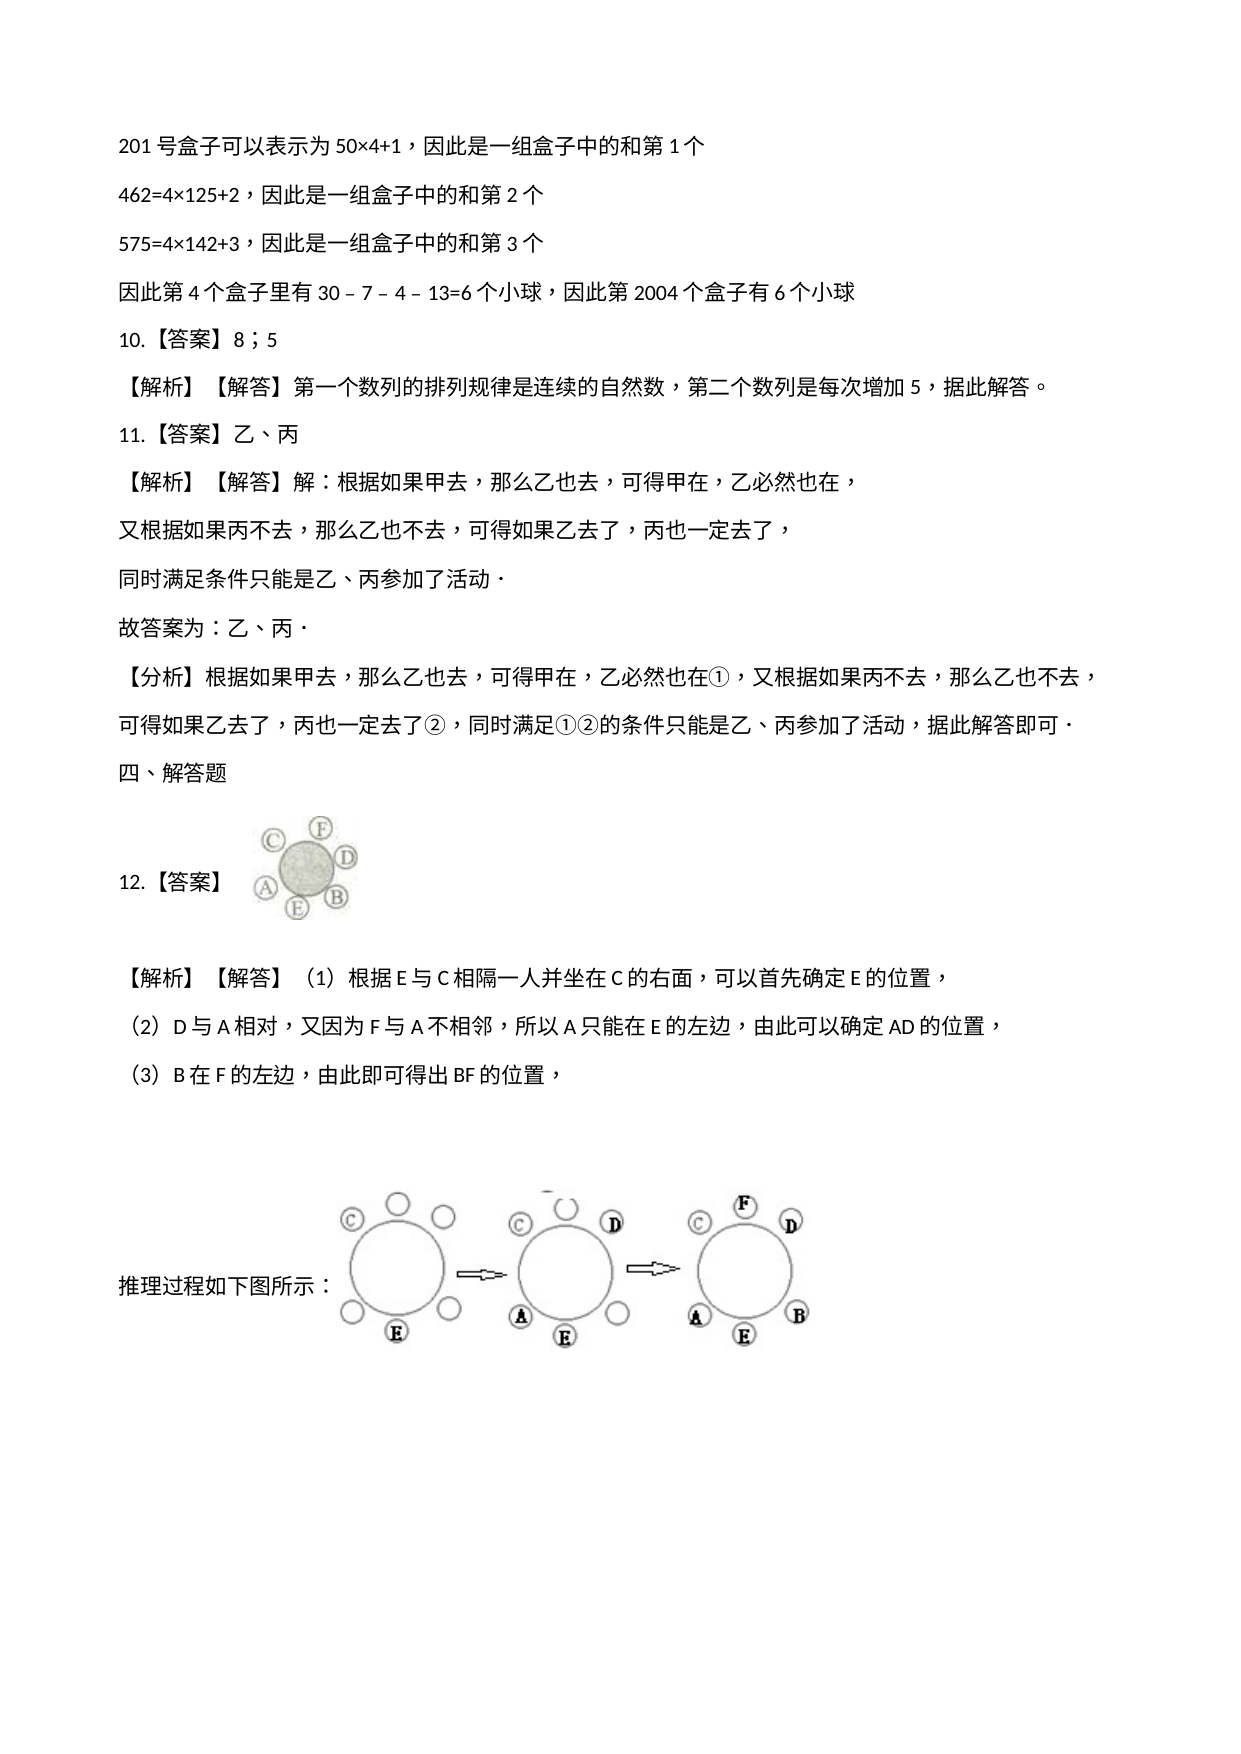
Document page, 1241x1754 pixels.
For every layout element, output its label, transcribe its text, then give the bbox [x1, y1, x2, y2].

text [118, 129, 1122, 308]
text 【解析】【解答】第一个数列的排列规律是连续的自然数，第二个数列是每次增加5，据此解答。 [118, 371, 1122, 403]
text 【解析】【解答】解：根据如果甲去，那么乙也去，可得甲在，乙必然也在， 又根据如果丙不去，那么乙也不去，可得如果乙去了，丙也一定去了， 同时满足条件只能是乙、丙参加了活动． 故答案为：乙、丙． 【分析】根据如果甲去，那么乙也去，可得甲在，乙必然也在①，又根据如果丙不去，那么乙也不去，可得如果乙去了，丙也一定去了②，同时满足①②的条件只能是乙、丙参加了活动，据此解答即可． [118, 465, 1122, 742]
text 11.【答案】乙、丙 [118, 418, 1122, 450]
picture [239, 816, 358, 920]
text 10.【答案】8；5 [118, 323, 1122, 356]
picture [336, 1188, 811, 1350]
text 四、解答题 [118, 756, 1122, 789]
text 12.【答案】 [118, 816, 1122, 946]
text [118, 961, 1122, 1384]
